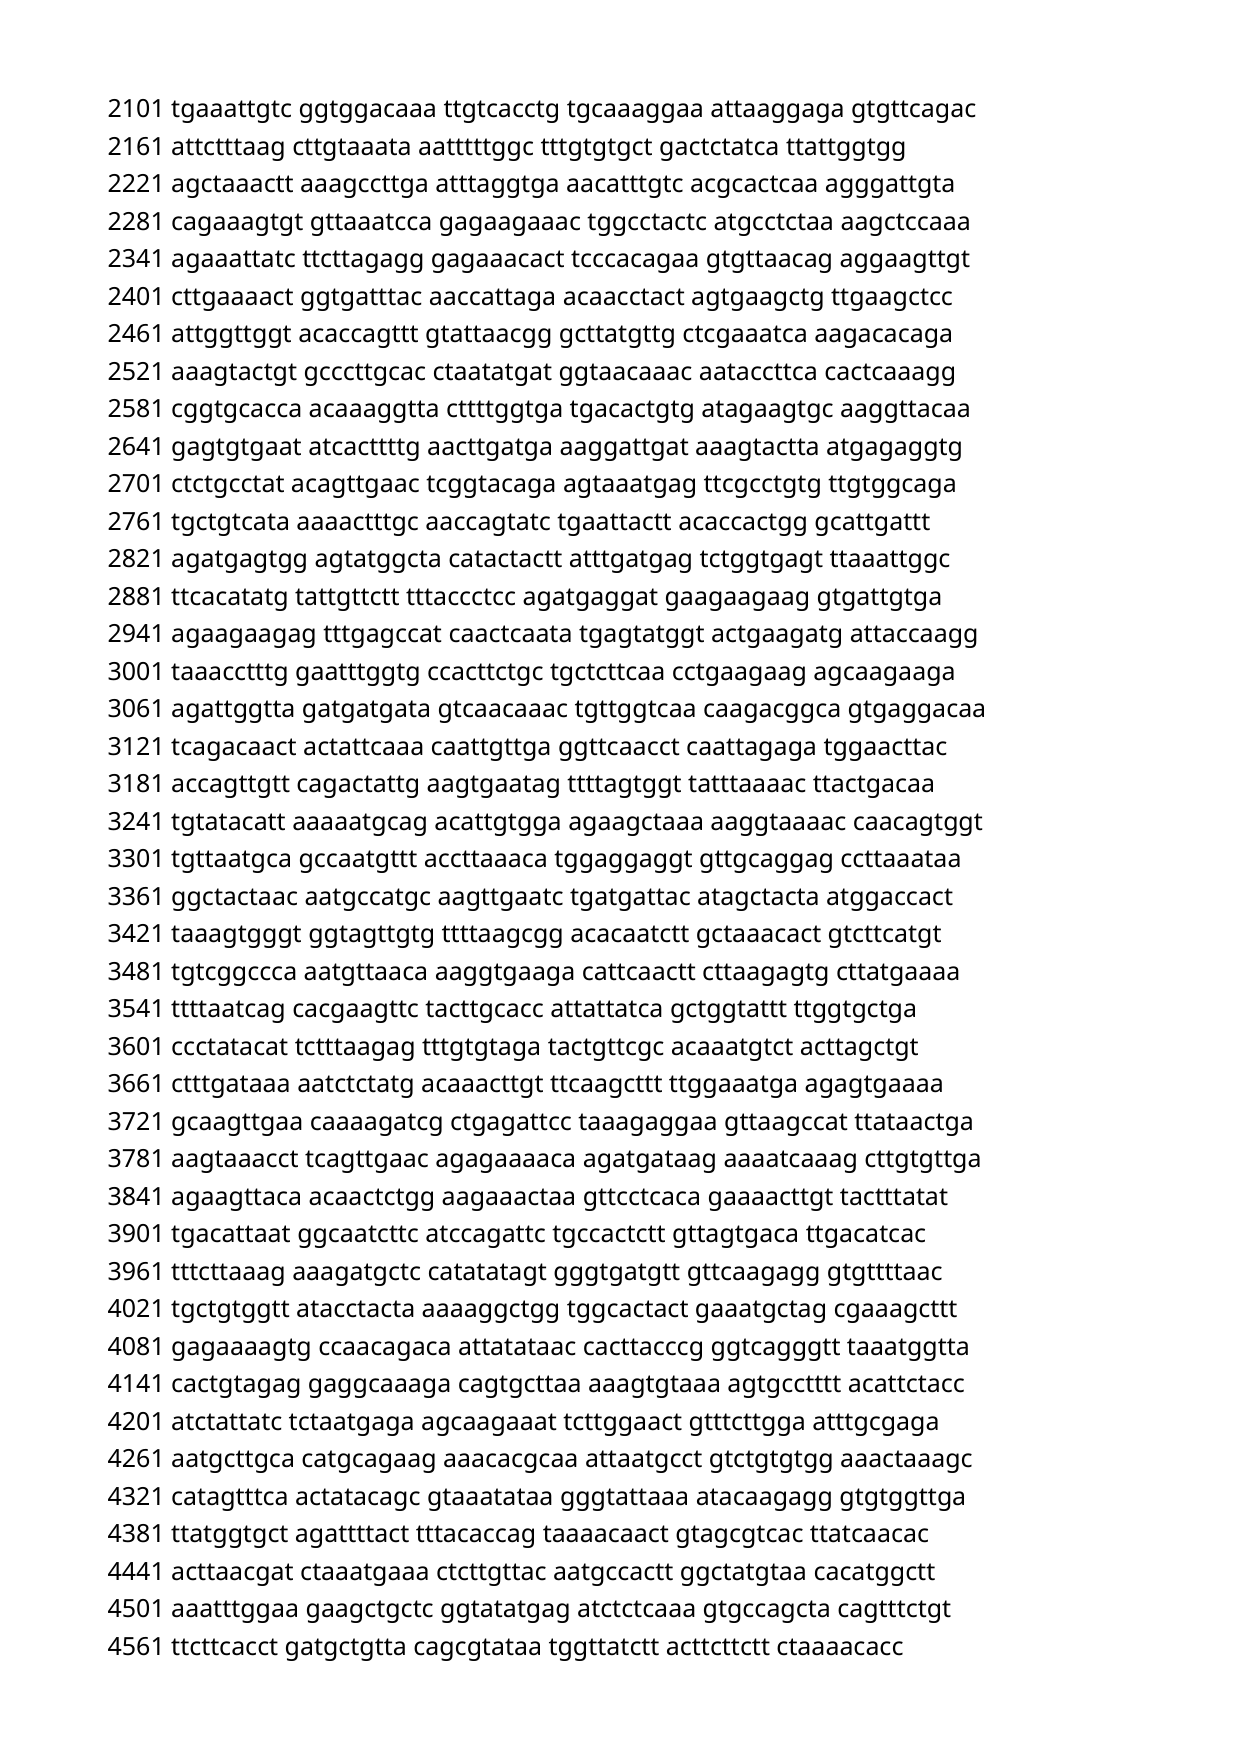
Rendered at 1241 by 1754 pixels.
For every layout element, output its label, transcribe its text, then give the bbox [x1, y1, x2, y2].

text 2161 attctttaag cttgtaaata aatttttggc tttgtgtgct gactctatca ttattggtgg [75, 127, 1165, 164]
text 3841 agaagttaca acaactctgg aagaaactaa gttcctcaca gaaaacttgt tactttatat [75, 1177, 1165, 1214]
text 4321 catagtttca actatacagc gtaaatataa gggtattaaa atacaagagg gtgtggttga [75, 1477, 1165, 1514]
text 2581 cggtgcacca acaaaggtta cttttggtga tgacactgtg atagaagtgc aaggttacaa [75, 389, 1165, 427]
text 3181 accagttgtt cagactattg aagtgaatag ttttagtggt tatttaaaac ttactgacaa [75, 764, 1165, 802]
text 2341 agaaattatc ttcttagagg gagaaacact tcccacagaa gtgttaacag aggaagttgt [75, 239, 1165, 277]
text 3001 taaacctttg gaatttggtg ccacttctgc tgctcttcaa cctgaagaag agcaagaaga [75, 652, 1165, 689]
text 2641 gagtgtgaat atcacttttg aacttgatga aaggattgat aaagtactta atgagaggtg [75, 427, 1165, 464]
text 3901 tgacattaat ggcaatcttc atccagattc tgccactctt gttagtgaca ttgacatcac [75, 1214, 1165, 1252]
text 4561 ttcttcacct gatgctgtta cagcgtataa tggttatctt acttcttctt ctaaaacacc [75, 1627, 1165, 1664]
text 3661 ctttgataaa aatctctatg acaaacttgt ttcaagcttt ttggaaatga agagtgaaaa [75, 1064, 1165, 1102]
text 4021 tgctgtggtt atacctacta aaaaggctgg tggcactact gaaatgctag cgaaagcttt [75, 1289, 1165, 1327]
text 2461 attggttggt acaccagttt gtattaacgg gcttatgttg ctcgaaatca aagacacaga [75, 314, 1165, 352]
text 3481 tgtcggccca aatgttaaca aaggtgaaga cattcaactt cttaagagtg cttatgaaaa [75, 952, 1165, 989]
text 3241 tgtatacatt aaaaatgcag acattgtgga agaagctaaa aaggtaaaac caacagtggt [75, 802, 1165, 839]
text 4261 aatgcttgca catgcagaag aaacacgcaa attaatgcct gtctgtgtgg aaactaaagc [75, 1439, 1165, 1477]
text 3061 agattggtta gatgatgata gtcaacaaac tgttggtcaa caagacggca gtgaggacaa [75, 689, 1165, 727]
text 4141 cactgtagag gaggcaaaga cagtgcttaa aaagtgtaaa agtgcctttt acattctacc [75, 1364, 1165, 1402]
text 4501 aaatttggaa gaagctgctc ggtatatgag atctctcaaa gtgccagcta cagtttctgt [75, 1589, 1165, 1627]
text 3301 tgttaatgca gccaatgttt accttaaaca tggaggaggt gttgcaggag ccttaaataa [75, 839, 1165, 877]
text 3961 tttcttaaag aaagatgctc catatatagt gggtgatgtt gttcaagagg gtgttttaac [75, 1252, 1165, 1289]
text 2521 aaagtactgt gcccttgcac ctaatatgat ggtaacaaac aataccttca cactcaaagg [75, 352, 1165, 389]
text 3781 aagtaaacct tcagttgaac agagaaaaca agatgataag aaaatcaaag cttgtgttga [75, 1139, 1165, 1177]
text 3421 taaagtgggt ggtagttgtg ttttaagcgg acacaatctt gctaaacact gtcttcatgt [75, 914, 1165, 952]
text 2221 agctaaactt aaagccttga atttaggtga aacatttgtc acgcactcaa agggattgta [75, 164, 1165, 202]
text 2401 cttgaaaact ggtgatttac aaccattaga acaacctact agtgaagctg ttgaagctcc [75, 277, 1165, 314]
text 2821 agatgagtgg agtatggcta catactactt atttgatgag tctggtgagt ttaaattggc [75, 539, 1165, 577]
text 2761 tgctgtcata aaaactttgc aaccagtatc tgaattactt acaccactgg gcattgattt [75, 502, 1165, 539]
text 2941 agaagaagag tttgagccat caactcaata tgagtatggt actgaagatg attaccaagg [75, 614, 1165, 652]
text 3721 gcaagttgaa caaaagatcg ctgagattcc taaagaggaa gttaagccat ttataactga [75, 1102, 1165, 1139]
text 4201 atctattatc tctaatgaga agcaagaaat tcttggaact gtttcttgga atttgcgaga [75, 1402, 1165, 1439]
text 4441 acttaacgat ctaaatgaaa ctcttgttac aatgccactt ggctatgtaa cacatggctt [75, 1552, 1165, 1589]
text 2881 ttcacatatg tattgttctt tttaccctcc agatgaggat gaagaagaag gtgattgtga [75, 577, 1165, 614]
text 2101 tgaaattgtc ggtggacaaa ttgtcacctg tgcaaaggaa attaaggaga gtgttcagac [75, 89, 1165, 127]
text 3121 tcagacaact actattcaaa caattgttga ggttcaacct caattagaga tggaacttac [75, 727, 1165, 764]
text 4381 ttatggtgct agattttact tttacaccag taaaacaact gtagcgtcac ttatcaacac [75, 1514, 1165, 1552]
text 2701 ctctgcctat acagttgaac tcggtacaga agtaaatgag ttcgcctgtg ttgtggcaga [75, 464, 1165, 502]
text 2281 cagaaagtgt gttaaatcca gagaagaaac tggcctactc atgcctctaa aagctccaaa [75, 202, 1165, 239]
text 3601 ccctatacat tctttaagag tttgtgtaga tactgttcgc acaaatgtct acttagctgt [75, 1027, 1165, 1064]
text 3361 ggctactaac aatgccatgc aagttgaatc tgatgattac atagctacta atggaccact [75, 877, 1165, 914]
text 4081 gagaaaagtg ccaacagaca attatataac cacttacccg ggtcagggtt taaatggtta [75, 1327, 1165, 1364]
text 3541 ttttaatcag cacgaagttc tacttgcacc attattatca gctggtattt ttggtgctga [75, 989, 1165, 1027]
